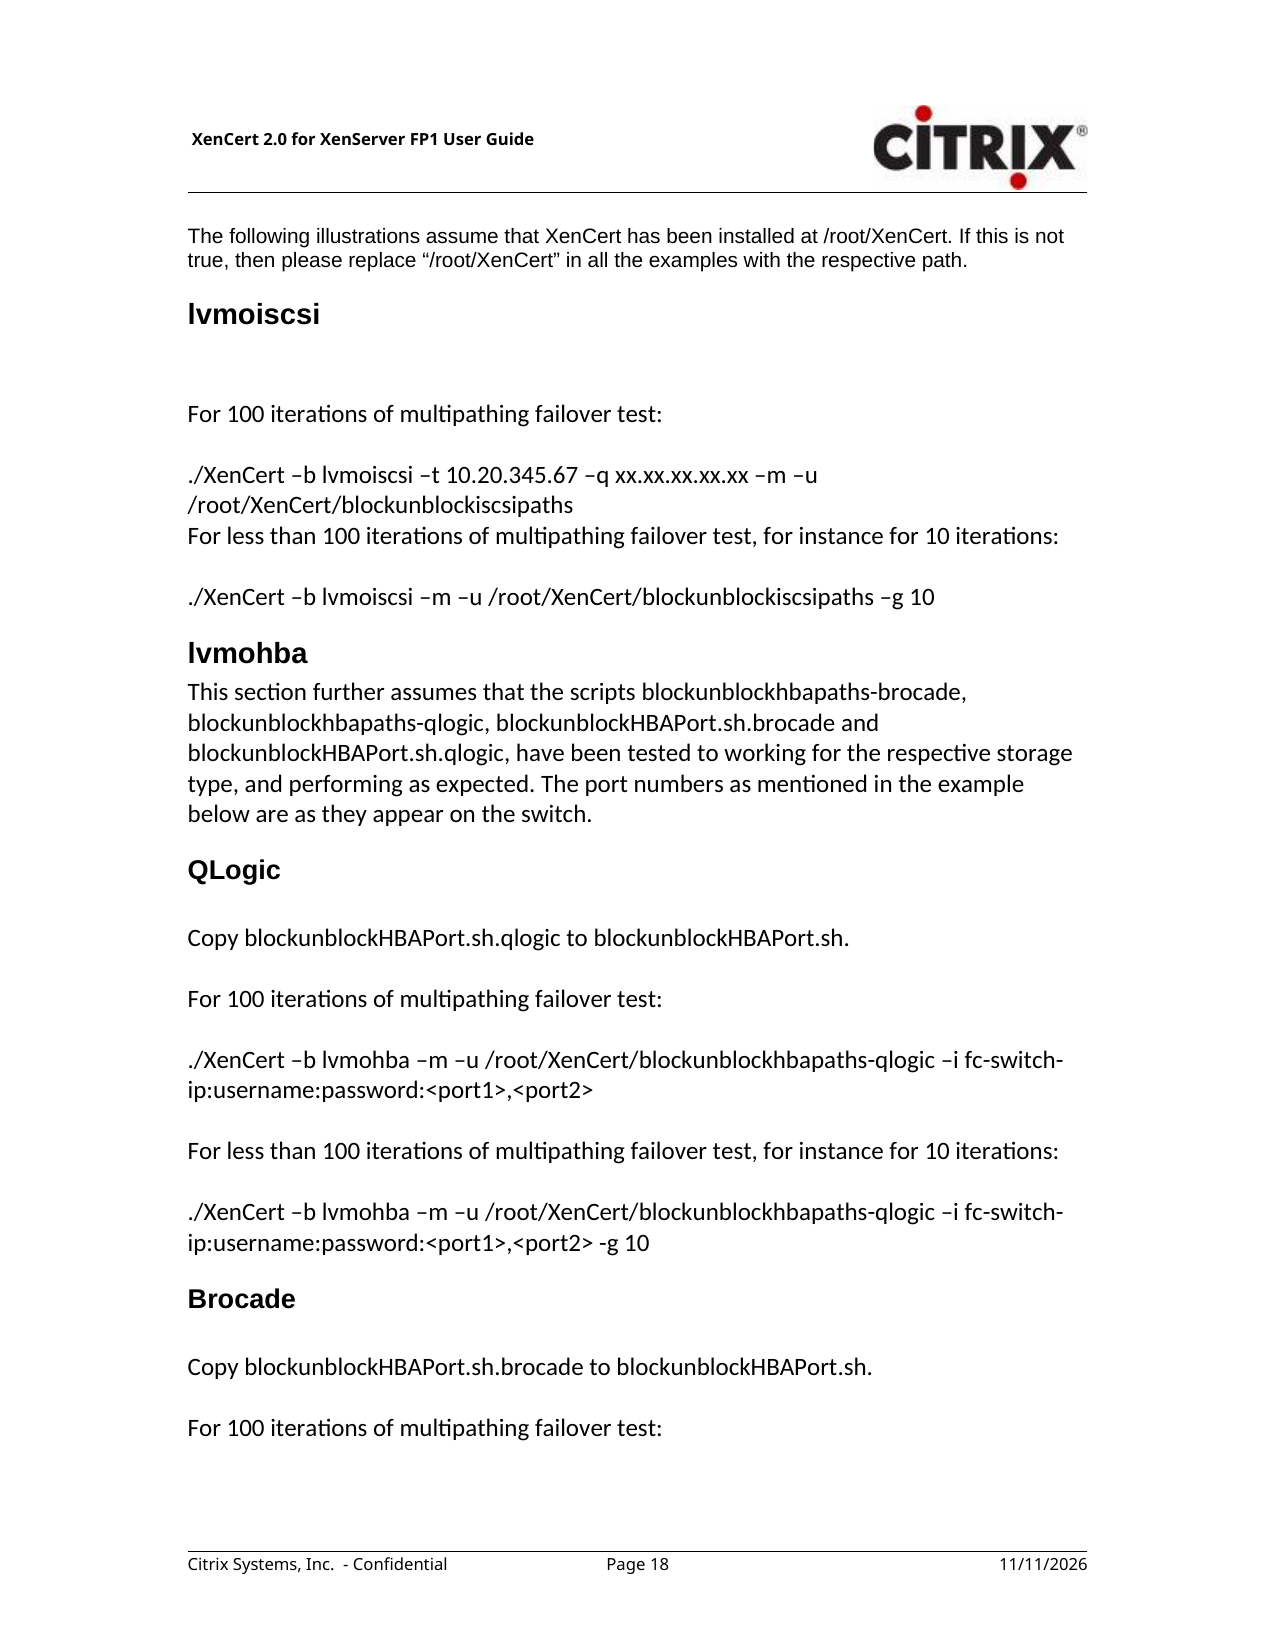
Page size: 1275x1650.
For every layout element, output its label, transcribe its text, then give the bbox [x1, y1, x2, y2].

subtitle lvmohba [187, 636, 1087, 670]
text For less than 100 iterations of multipathing failover test, for instance for 10 iterations: [187, 520, 1087, 550]
subtitle QLogic [187, 854, 1087, 885]
text ./XenCert –b lvmoiscsi –t 10.20.345.67 –q xx.xx.xx.xx.xx –m –u /root/XenCert/blockunblockiscsipaths [187, 459, 1087, 520]
text The following illustrations assume that XenCert has been installed at /root/XenCert. If this is not true, then please replace “/root/XenCert” in all the examples with the respective path. [187, 224, 1087, 272]
text Copy blockunblockHBAPort.sh.qlogic to blockunblockHBAPort.sh. [187, 922, 1087, 952]
text ./XenCert –b lvmohba –m –u /root/XenCert/blockunblockhbapaths-qlogic –i fc-switch-ip:username:password:<port1>,<port2> -g 10 [187, 1197, 1087, 1258]
picture [873, 105, 1088, 190]
text For 100 iterations of multipathing failover test: [187, 983, 1087, 1013]
text This section further assumes that the scripts blockunblockhbapaths-brocade, blockunblockhbapaths-qlogic, blockunblockHBAPort.sh.brocade and blockunblockHBAPort.sh.qlogic, have been tested to working for the respective storage type, and performing as expected. The port numbers as mentioned in the example below are as they appear on the switch. [187, 676, 1087, 829]
text ./XenCert –b lvmohba –m –u /root/XenCert/blockunblockhbapaths-qlogic –i fc-switch-ip:username:password:<port1>,<port2> [187, 1044, 1087, 1105]
text For 100 iterations of multipathing failover test: [187, 1412, 1087, 1442]
text Copy blockunblockHBAPort.sh.brocade to blockunblockHBAPort.sh. [187, 1351, 1087, 1381]
subtitle lvmoiscsi [187, 297, 1087, 331]
text ./XenCert –b lvmoiscsi –m –u /root/XenCert/blockunblockiscsipaths –g 10 [187, 581, 1087, 611]
text For 100 iterations of multipathing failover test: [187, 398, 1087, 428]
subtitle Brocade [187, 1283, 1087, 1314]
text For less than 100 iterations of multipathing failover test, for instance for 10 iterations: [187, 1136, 1087, 1166]
